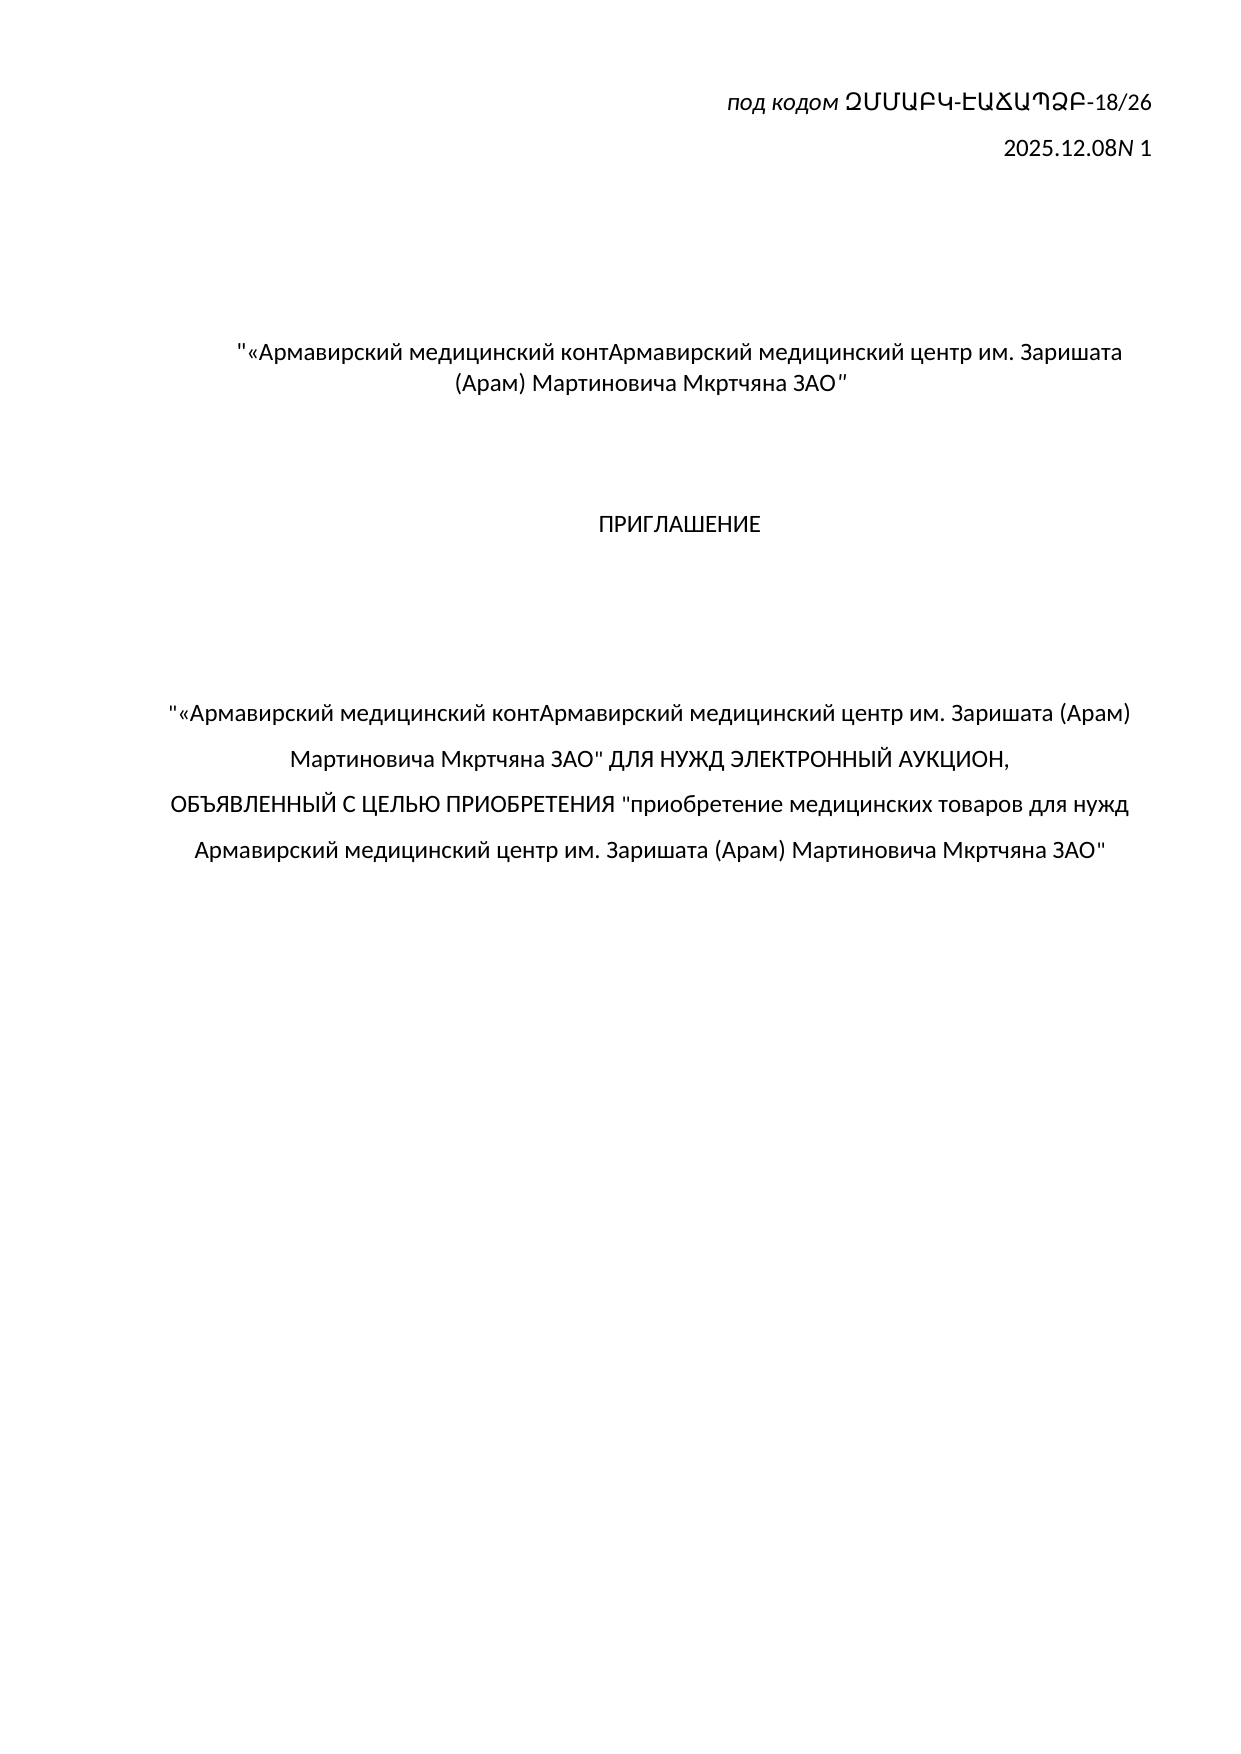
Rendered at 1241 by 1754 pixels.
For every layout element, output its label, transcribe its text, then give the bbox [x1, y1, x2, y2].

text ОБЪЯВЛЕННЫЙ С ЦЕЛЬЮ ПРИОБРЕТЕНИЯ "приобретение медицинских товаров для нужд Армавирский медицинский центр им. Заришата (Арам) Мартиновича Мкртчяна ЗАО" [148, 788, 1152, 865]
text "«Армавирский медицинский контАрмавирский медицинский центр им. Заришата (Арам) Мартиновича Мкртчяна ЗАО" ДЛЯ НУЖД ЭЛЕКТРОННЫЙ АУКЦИОН, [148, 697, 1152, 773]
text "«Армавирский медицинский контАрмавирский медицинский центр им. Заришата (Арам) Мартиновича Мкртчяна ЗАО" [148, 336, 1152, 397]
text под кодом ԶՄՄԱԲԿ-ԷԱՃԱՊՁԲ-18/26 2025.12.08 N 1 [148, 86, 1152, 163]
text ПРИГЛАШЕНИЕ [148, 508, 1152, 539]
